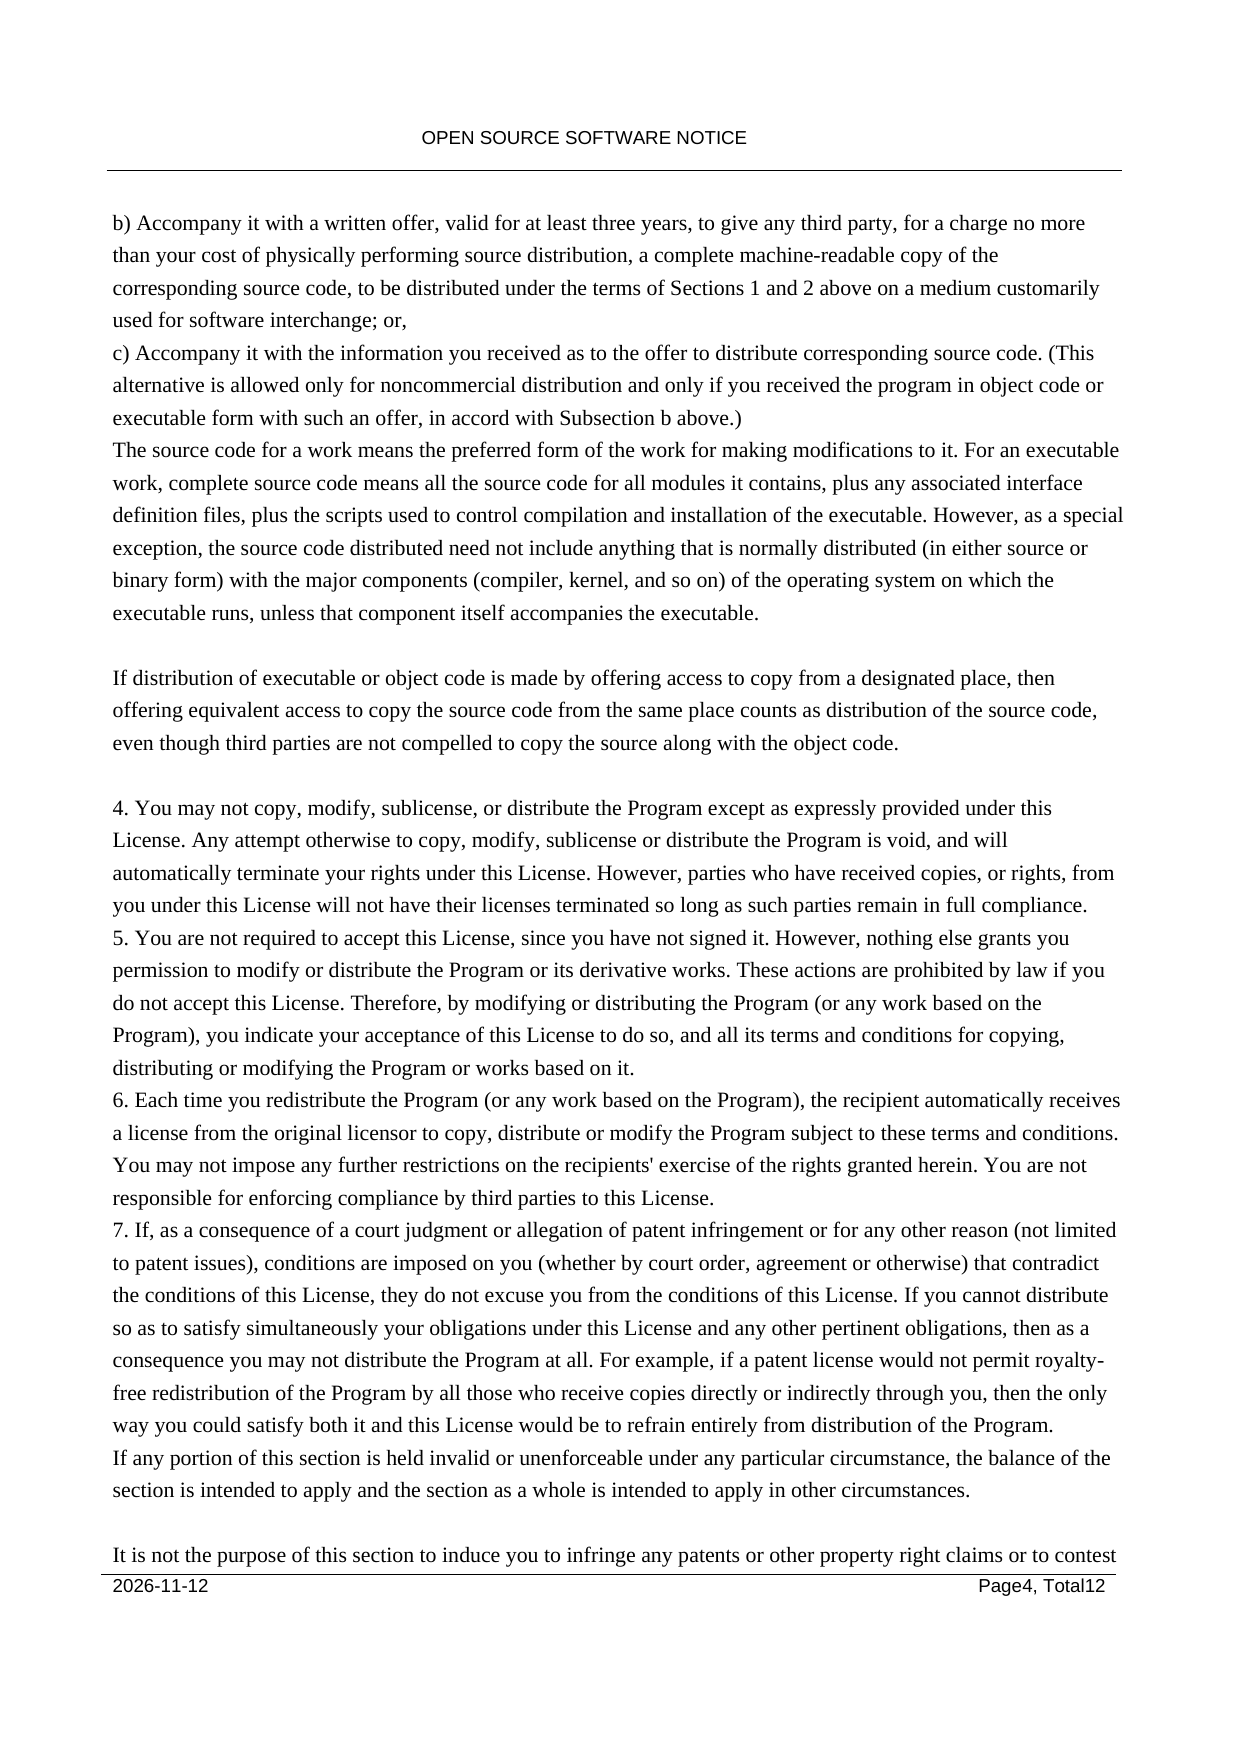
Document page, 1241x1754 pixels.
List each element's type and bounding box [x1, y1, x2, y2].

text [112, 206, 1128, 1571]
